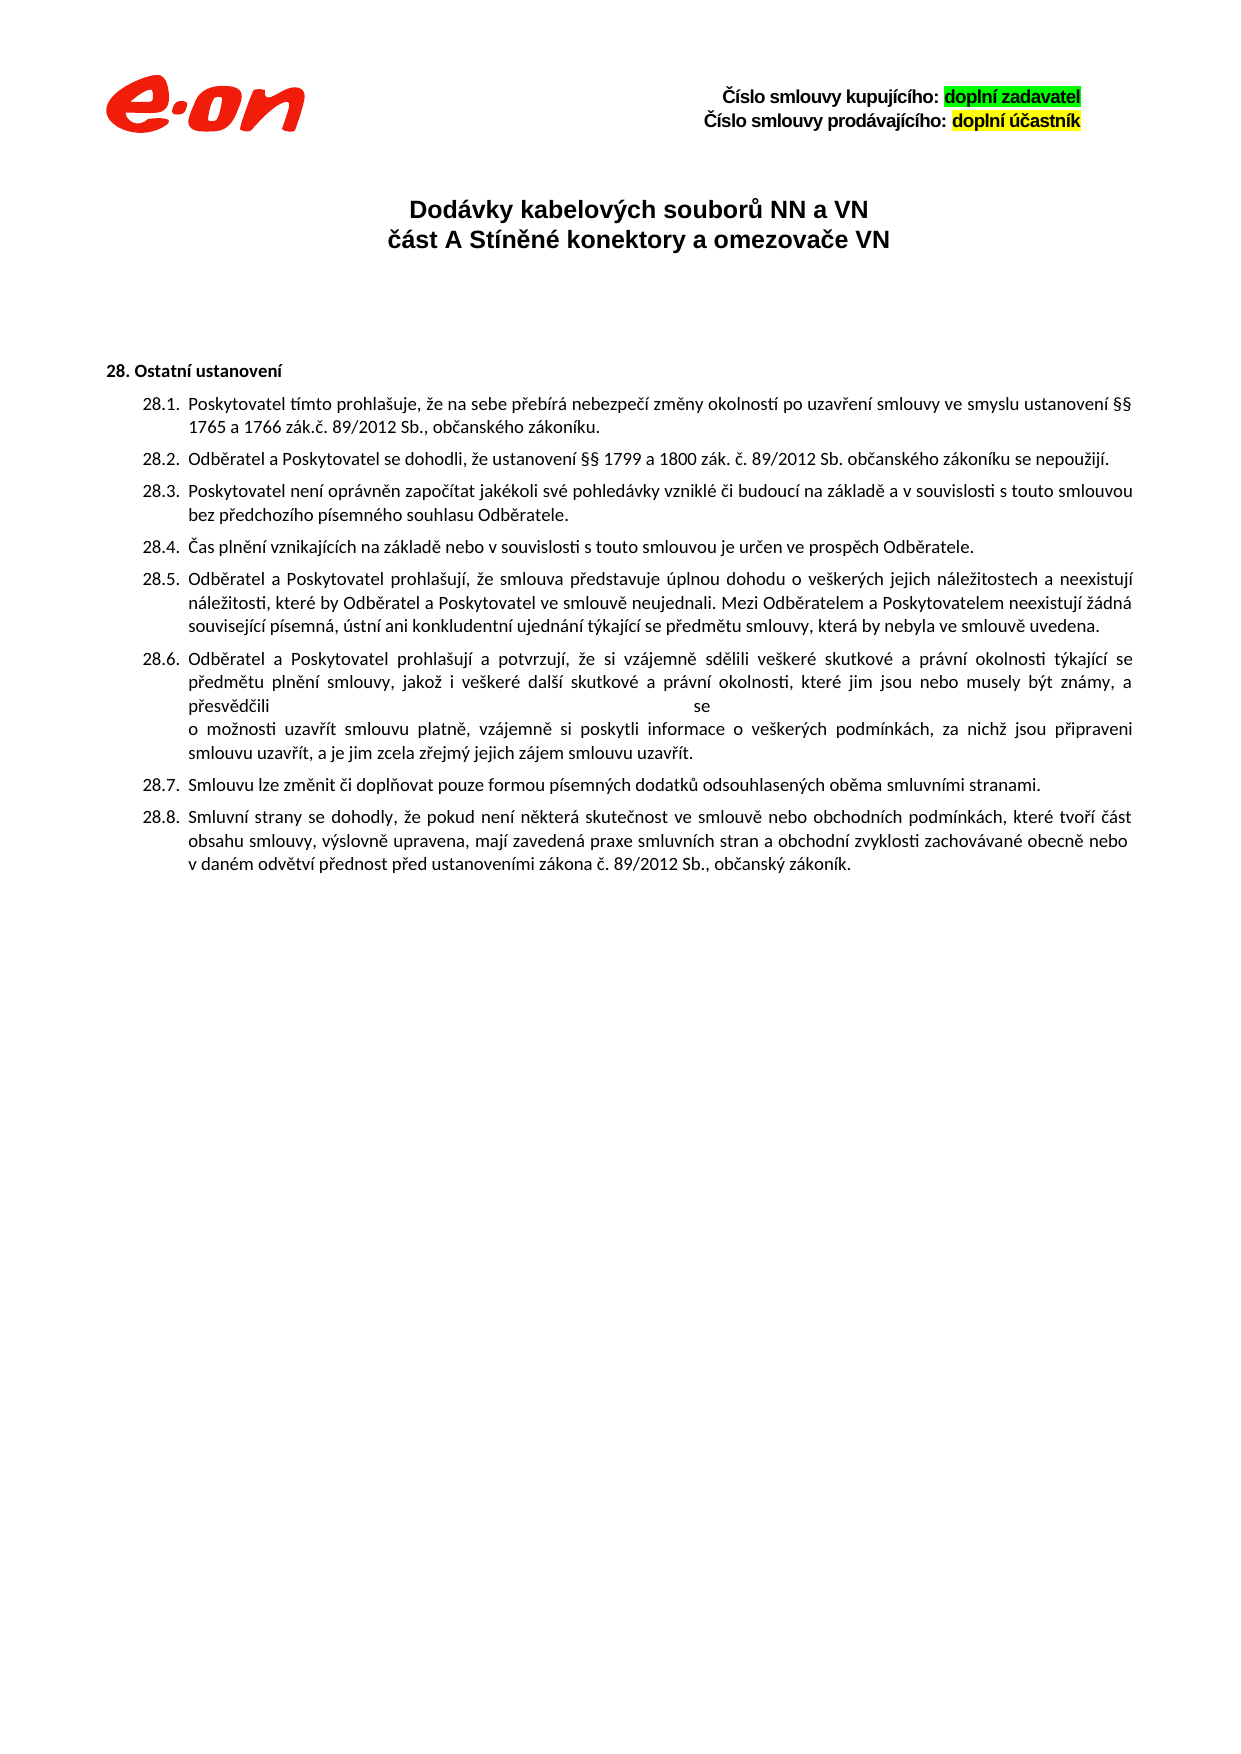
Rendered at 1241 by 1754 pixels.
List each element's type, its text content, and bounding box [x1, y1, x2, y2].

text 28.8. Smluvní strany se dohodly, že pokud není některá skutečnost ve smlouvě nebo obchodních podmínkách, které tvoří část obsahu smlouvy, výslovně upravena, mají zavedená praxe smluvních stran a obchodní zvyklosti zachovávané obecně nebo v daném odvětví přednost před ustanoveními zákona č. 89/2012 Sb., občanský zákoník. [142, 805, 1134, 875]
text 28.3. Poskytovatel není oprávněn započítat jakékoli své pohledávky vzniklé či budoucí na základě a v souvislosti s touto smlouvou bez předchozího písemného souhlasu Odběratele. [142, 480, 1134, 526]
text 28.7. Smlouvu lze změnit či doplňovat pouze formou písemných dodatků odsouhlasených oběma smluvními stranami. [142, 773, 1134, 796]
text 28.6. Odběratel a Poskytovatel prohlašují a potvrzují, že si vzájemně sdělili veškeré skutkové a právní okolnosti týkající se předmětu plnění smlouvy, jakož i veškeré další skutkové a právní okolnosti, které jim jsou nebo musely být známy, a přesvědčili se o možnosti uzavřít smlouvu platně, vzájemně si poskytli informace o veškerých podmínkách, za nichž jsou připraveni smlouvu uzavřít, a je jim zcela zřejmý jejich zájem smlouvu uzavřít. [142, 647, 1134, 764]
text 28.5. Odběratel a Poskytovatel prohlašují, že smlouva představuje úplnou dohodu o veškerých jejich náležitostech a neexistují náležitosti, které by Odběratel a Poskytovatel ve smlouvě neujednali. Mezi Odběratelem a Poskytovatelem neexistují žádná související písemná, ústní ani konkludentní ujednání týkající se předmětu smlouvy, která by nebyla ve smlouvě uvedena. [142, 568, 1134, 638]
text 28. Ostatní ustanovení [106, 359, 1134, 382]
text 28.2. Odběratel a Poskytovatel se dohodli, že ustanovení §§ 1799 a 1800 zák. č. 89/2012 Sb. občanského zákoníku se nepoužijí. [142, 447, 1134, 470]
text 28.4. Čas plnění vznikajících na základě nebo v souvislosti s touto smlouvou je určen ve prospěch Odběratele. [142, 535, 1134, 558]
text 28.1. Poskytovatel tímto prohlašuje, že na sebe přebírá nebezpečí změny okolností po uzavření smlouvy ve smyslu ustanovení §§ 1765 a 1766 zák.č. 89/2012 Sb., občanského zákoníku. [142, 392, 1134, 438]
